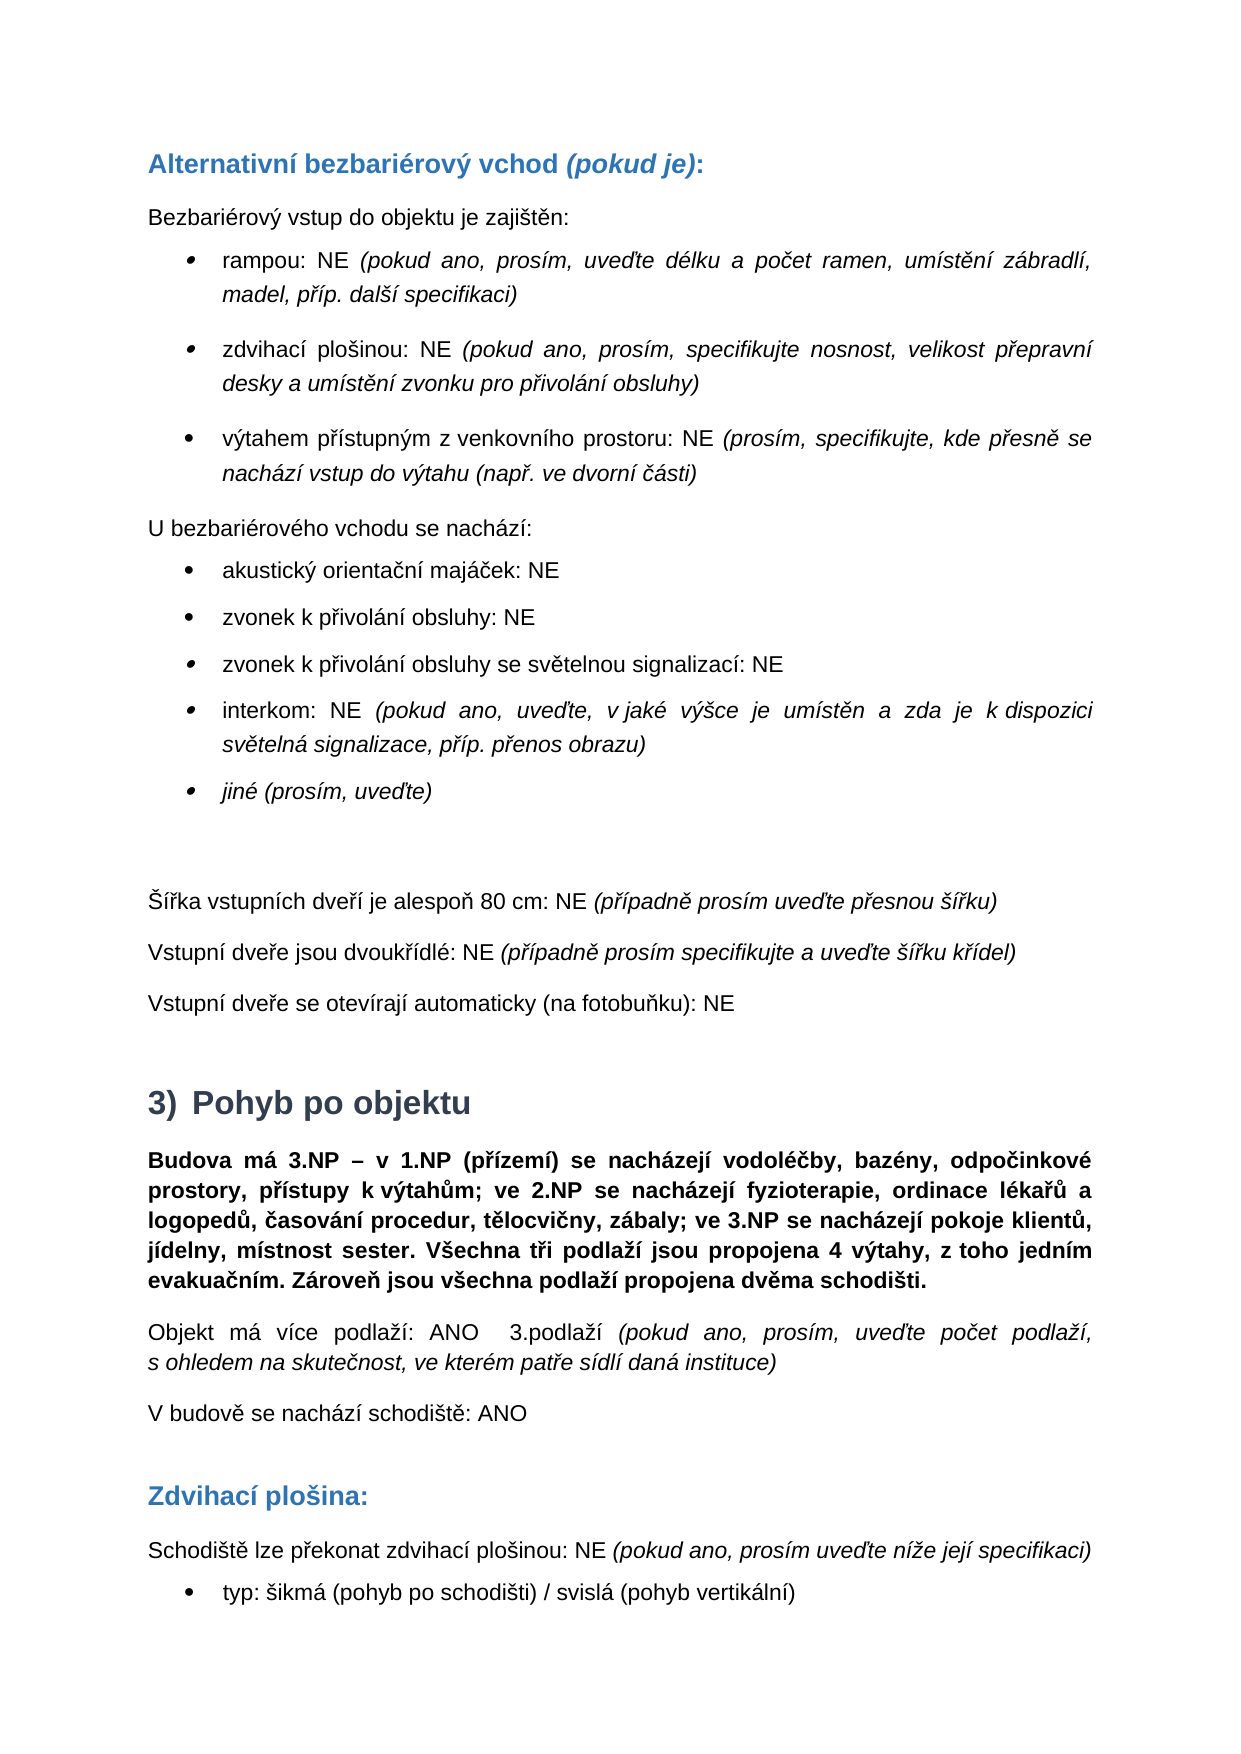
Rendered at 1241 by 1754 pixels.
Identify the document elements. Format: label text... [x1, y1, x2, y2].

list interkom: NE (pokud ano, uveďte, v jaké výšce je umístěn a zda je k dispozici světelná signalizace, příp. přenos obrazu) [185, 697, 1093, 758]
list jiné (prosím, uveďte) [185, 778, 1093, 804]
subtitle Zdvihací plošina: [148, 1480, 1093, 1511]
text V budově se nachází schodiště: ANO [148, 1400, 1093, 1426]
list akustický orientační majáček: NE [185, 557, 1093, 584]
list typ: šikmá (pohyb po schodišti) / svislá (pohyb vertikální) [185, 1579, 1093, 1606]
text Objekt má více podlaží: ANO 3.podlaží (pokud ano, prosím, uveďte počet podlaží, s ohledem na skutečnost, ve kterém patře sídlí daná instituce) [148, 1318, 1093, 1375]
list rampou: NE (pokud ano, prosím, uveďte délku a počet ramen, umístění zábradlí, madel, příp. další specifikaci) [185, 247, 1093, 308]
text Šířka vstupních dveří je alespoň 80 cm: NE (případně prosím uveďte přesnou šířku) [148, 888, 1093, 915]
text Schodiště lze překonat zdvihací plošinou: NE (pokud ano, prosím uveďte níže její specifikaci) [148, 1537, 1093, 1563]
list zvonek k přivolání obsluhy: NE [185, 604, 1093, 630]
text Vstupní dveře jsou dvoukřídlé: NE (případně prosím specifikujte a uveďte šířku křídel) [148, 939, 1093, 966]
list výtahem přístupným z venkovního prostoru: NE (prosím, specifikujte, kde přesně se nachází vstup do výtahu (např. ve dvorní části) [185, 425, 1093, 486]
text U bezbariérového vchodu se nachází: [148, 514, 1093, 541]
subtitle Alternativní bezbariérový vchod (pokud je): [148, 148, 1093, 179]
text Budova má 3.NP – v 1.NP (přízemí) se nacházejí vodoléčby, bazény, odpočinkové prostory, přístupy k výtahům; ve 2.NP se nacházejí fyzioterapie, ordinace lékařů a logopedů, časování procedur, tělocvičny, zábaly; ve 3.NP se nacházejí pokoje klientů, jídelny, místnost sester. Všechna tři podlaží jsou propojena 4 výtahy, z toho jedním evakuačním. Zároveň jsou všechna podlaží propojena dvěma schodišti. [148, 1147, 1093, 1294]
list zvonek k přivolání obsluhy se světelnou signalizací: NE [185, 651, 1093, 677]
text Bezbariérový vstup do objektu je zajištěn: [148, 204, 1093, 231]
list zdvihací plošinou: NE (pokud ano, prosím, specifikujte nosnost, velikost přepravní desky a umístění zvonku pro přivolání obsluhy) [185, 336, 1093, 397]
text Vstupní dveře se otevírají automaticky (na fotobuňku): NE [148, 990, 1093, 1017]
subtitle Pohyb po objektu [148, 1083, 1093, 1122]
